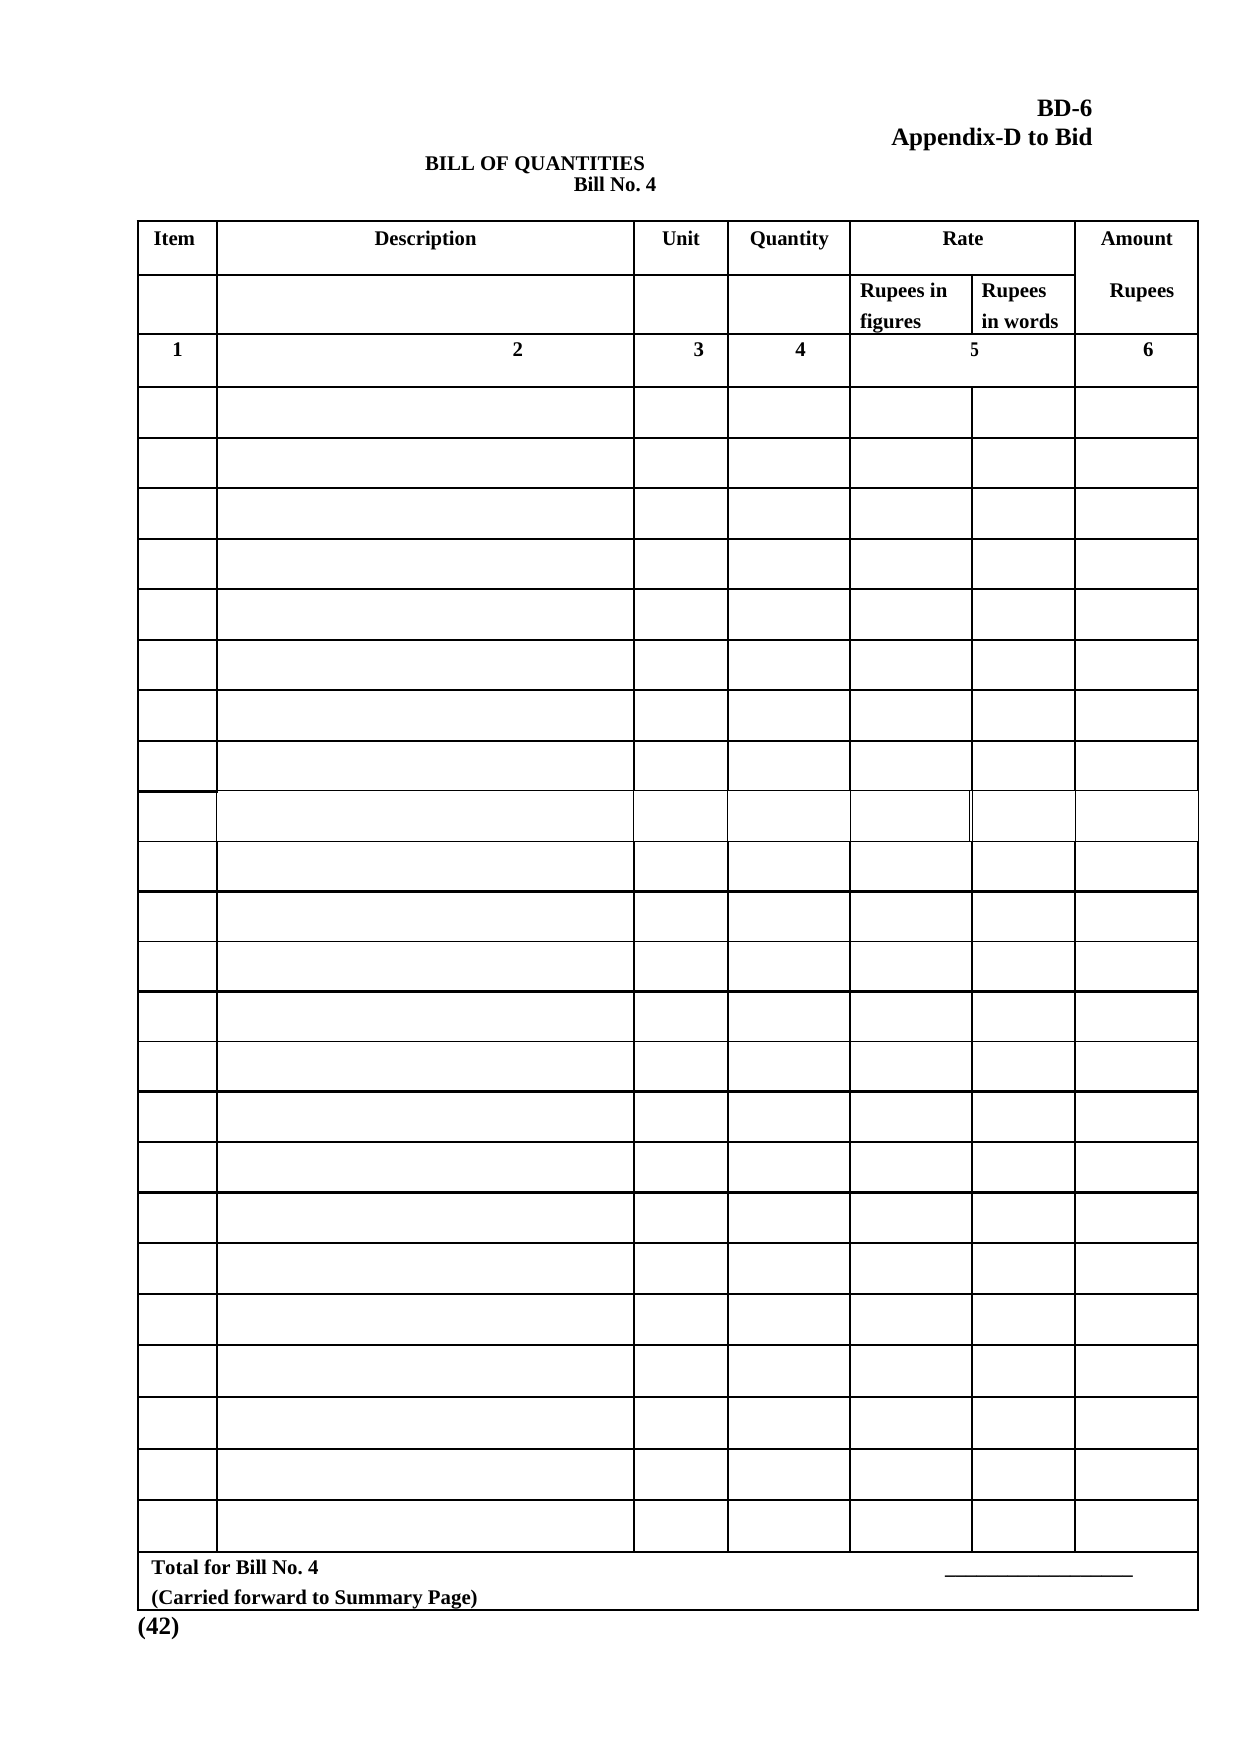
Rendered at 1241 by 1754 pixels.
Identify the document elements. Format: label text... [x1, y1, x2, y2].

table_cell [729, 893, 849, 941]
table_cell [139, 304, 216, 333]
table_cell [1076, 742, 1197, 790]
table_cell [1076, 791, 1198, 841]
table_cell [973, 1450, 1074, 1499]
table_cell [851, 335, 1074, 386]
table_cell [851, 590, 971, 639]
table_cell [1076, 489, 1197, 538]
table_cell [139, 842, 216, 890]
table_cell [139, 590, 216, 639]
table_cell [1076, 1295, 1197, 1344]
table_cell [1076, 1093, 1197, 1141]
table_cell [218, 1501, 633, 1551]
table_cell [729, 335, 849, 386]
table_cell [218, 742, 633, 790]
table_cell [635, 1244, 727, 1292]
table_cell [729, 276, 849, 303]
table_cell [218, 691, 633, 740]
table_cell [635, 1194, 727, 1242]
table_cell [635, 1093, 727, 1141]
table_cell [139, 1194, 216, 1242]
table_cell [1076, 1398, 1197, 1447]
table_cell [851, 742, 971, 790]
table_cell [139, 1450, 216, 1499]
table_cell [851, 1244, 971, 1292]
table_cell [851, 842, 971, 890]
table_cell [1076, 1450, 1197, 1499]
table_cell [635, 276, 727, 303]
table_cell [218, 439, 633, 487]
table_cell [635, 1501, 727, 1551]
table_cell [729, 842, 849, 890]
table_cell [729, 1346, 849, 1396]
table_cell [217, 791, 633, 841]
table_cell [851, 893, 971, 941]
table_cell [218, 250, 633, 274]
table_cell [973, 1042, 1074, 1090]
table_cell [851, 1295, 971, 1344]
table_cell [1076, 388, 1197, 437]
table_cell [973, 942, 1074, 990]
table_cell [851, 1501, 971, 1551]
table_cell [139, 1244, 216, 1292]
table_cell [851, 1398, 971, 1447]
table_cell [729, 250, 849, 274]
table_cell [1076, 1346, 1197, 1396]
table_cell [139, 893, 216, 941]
text BILL OF QUANTITIES [425, 151, 1092, 175]
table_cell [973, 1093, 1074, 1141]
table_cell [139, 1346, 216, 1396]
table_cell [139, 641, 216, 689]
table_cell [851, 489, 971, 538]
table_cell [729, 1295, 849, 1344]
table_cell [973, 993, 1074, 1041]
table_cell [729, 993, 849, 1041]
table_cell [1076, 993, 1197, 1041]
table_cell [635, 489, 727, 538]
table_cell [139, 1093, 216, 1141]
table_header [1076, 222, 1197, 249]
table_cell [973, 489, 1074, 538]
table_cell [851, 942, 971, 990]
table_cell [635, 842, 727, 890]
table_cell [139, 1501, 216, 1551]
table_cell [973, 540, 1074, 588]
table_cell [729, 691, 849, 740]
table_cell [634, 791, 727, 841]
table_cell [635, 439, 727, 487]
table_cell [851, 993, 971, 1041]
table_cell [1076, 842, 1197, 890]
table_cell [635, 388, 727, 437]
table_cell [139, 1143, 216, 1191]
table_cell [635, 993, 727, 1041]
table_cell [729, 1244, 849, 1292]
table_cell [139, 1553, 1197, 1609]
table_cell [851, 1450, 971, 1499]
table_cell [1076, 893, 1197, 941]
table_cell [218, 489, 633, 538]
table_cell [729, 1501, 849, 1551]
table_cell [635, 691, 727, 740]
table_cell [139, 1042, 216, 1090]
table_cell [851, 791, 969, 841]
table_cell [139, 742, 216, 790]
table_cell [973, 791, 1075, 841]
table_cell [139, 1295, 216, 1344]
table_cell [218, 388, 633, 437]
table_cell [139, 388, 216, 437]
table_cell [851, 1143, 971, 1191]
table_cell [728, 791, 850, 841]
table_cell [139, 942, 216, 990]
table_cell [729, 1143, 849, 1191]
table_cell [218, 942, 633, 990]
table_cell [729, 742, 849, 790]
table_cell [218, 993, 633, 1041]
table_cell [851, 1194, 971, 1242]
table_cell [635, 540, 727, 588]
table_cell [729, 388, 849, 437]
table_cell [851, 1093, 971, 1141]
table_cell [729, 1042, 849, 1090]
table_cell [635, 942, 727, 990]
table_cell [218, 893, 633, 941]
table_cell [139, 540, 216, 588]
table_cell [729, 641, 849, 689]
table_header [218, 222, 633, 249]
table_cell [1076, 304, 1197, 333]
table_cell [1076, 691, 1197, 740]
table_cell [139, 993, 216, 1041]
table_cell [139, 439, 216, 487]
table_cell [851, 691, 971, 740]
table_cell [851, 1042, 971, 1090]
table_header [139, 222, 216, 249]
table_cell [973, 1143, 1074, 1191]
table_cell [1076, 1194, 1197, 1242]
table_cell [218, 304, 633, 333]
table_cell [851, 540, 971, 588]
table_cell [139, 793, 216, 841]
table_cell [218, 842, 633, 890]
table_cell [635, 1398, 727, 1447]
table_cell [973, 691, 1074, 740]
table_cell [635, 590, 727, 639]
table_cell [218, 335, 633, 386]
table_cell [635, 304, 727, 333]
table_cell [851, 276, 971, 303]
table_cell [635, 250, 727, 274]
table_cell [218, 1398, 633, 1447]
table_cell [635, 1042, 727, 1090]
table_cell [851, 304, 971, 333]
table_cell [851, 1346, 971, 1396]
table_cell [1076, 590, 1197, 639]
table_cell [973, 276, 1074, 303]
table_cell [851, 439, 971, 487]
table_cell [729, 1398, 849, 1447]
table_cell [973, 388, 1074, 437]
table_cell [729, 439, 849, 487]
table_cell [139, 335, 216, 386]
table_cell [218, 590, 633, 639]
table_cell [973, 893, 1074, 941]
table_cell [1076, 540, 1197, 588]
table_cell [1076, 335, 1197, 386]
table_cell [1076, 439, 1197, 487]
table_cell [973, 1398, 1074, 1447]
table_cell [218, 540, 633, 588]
text Bill No. 4 [137, 175, 1092, 196]
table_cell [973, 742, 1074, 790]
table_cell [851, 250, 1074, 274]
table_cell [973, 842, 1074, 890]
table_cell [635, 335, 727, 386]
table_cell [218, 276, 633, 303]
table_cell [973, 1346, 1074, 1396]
text Appendix-D to Bid [137, 122, 1092, 151]
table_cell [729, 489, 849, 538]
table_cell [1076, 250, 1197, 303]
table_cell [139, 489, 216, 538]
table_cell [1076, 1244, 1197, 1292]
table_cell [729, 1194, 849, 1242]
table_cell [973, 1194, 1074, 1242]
text (42) [137, 1611, 1092, 1640]
text BD-6 [137, 93, 1092, 122]
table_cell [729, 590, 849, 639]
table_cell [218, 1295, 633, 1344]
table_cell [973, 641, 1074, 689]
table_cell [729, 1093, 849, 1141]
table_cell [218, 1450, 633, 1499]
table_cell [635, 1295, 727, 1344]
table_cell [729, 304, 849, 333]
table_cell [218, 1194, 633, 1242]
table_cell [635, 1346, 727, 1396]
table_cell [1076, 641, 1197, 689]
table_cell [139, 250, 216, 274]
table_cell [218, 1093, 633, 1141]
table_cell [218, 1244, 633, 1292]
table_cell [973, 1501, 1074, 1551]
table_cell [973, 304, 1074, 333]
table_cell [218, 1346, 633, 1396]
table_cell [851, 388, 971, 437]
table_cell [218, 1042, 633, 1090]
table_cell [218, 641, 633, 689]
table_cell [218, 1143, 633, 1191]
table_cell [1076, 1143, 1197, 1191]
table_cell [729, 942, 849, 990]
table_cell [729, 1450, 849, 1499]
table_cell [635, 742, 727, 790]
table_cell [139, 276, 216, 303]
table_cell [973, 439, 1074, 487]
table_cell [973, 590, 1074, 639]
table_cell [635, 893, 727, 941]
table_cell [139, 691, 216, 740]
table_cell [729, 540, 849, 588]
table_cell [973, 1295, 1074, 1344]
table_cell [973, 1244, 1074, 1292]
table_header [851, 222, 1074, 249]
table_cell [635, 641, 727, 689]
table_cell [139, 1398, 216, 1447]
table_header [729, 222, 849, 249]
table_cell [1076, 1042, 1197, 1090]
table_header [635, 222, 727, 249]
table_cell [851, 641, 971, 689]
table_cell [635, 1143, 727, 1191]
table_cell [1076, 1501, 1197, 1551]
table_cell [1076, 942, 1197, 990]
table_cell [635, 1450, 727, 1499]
